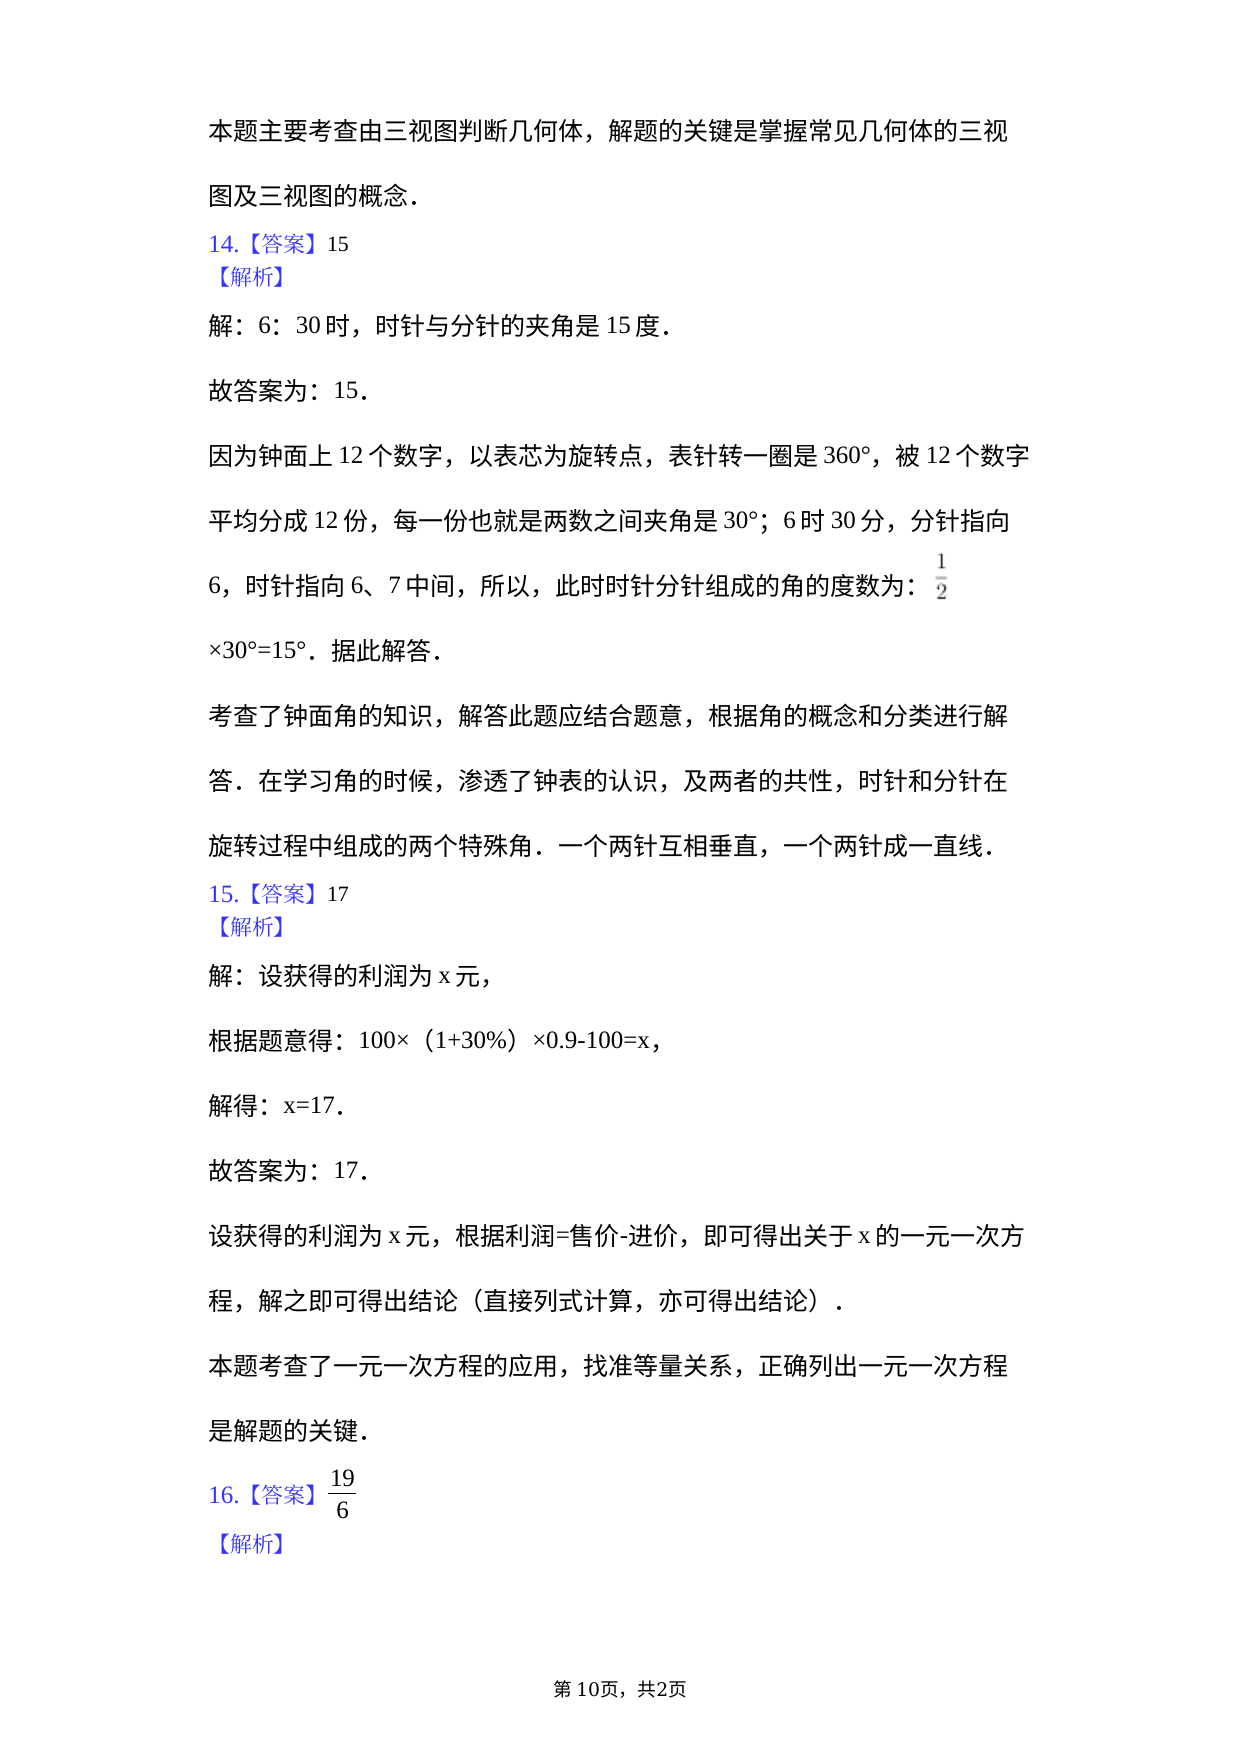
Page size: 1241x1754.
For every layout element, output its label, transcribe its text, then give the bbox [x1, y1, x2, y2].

picture [930, 551, 954, 604]
list 15.【答案】17 【解析】 [208, 877, 1032, 942]
list 16.【答案】 【解析】 [208, 1462, 1032, 1559]
text 解：6：30时，时针与分针的夹角是15度． 故答案为：15． 因为钟面上12个数字，以表芯为旋转点，表针转一圈是360°，被12个数字平均分成12份，每一份也就是两数之间夹角是30°；6时30分，分针指向6，时针指向6、7中间，所以，此时时针分针组成的角的度数为：×30°=15°．据此解答． 考查了钟面角的知识，解答此题应结合题意，根据角的概念和分类进行解答．在学习角的时候，渗透了钟表的认识，及两者的共性，时针和分针在旋转过程中组成的两个特殊角．一个两针互相垂直，一个两针成一直线． [208, 292, 1032, 877]
text 解：设获得的利润为x元， 根据题意得：100×（1+30%）×0.9-100=x， 解得：x=17． 故答案为：17． 设获得的利润为x元，根据利润=售价-进价，即可得出关于x的一元一次方程，解之即可得出结论（直接列式计算，亦可得出结论）． 本题考查了一元一次方程的应用，找准等量关系，正确列出一元一次方程是解题的关键． [208, 942, 1032, 1462]
list 14.【答案】15 【解析】 [208, 227, 1032, 292]
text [208, 97, 1032, 227]
